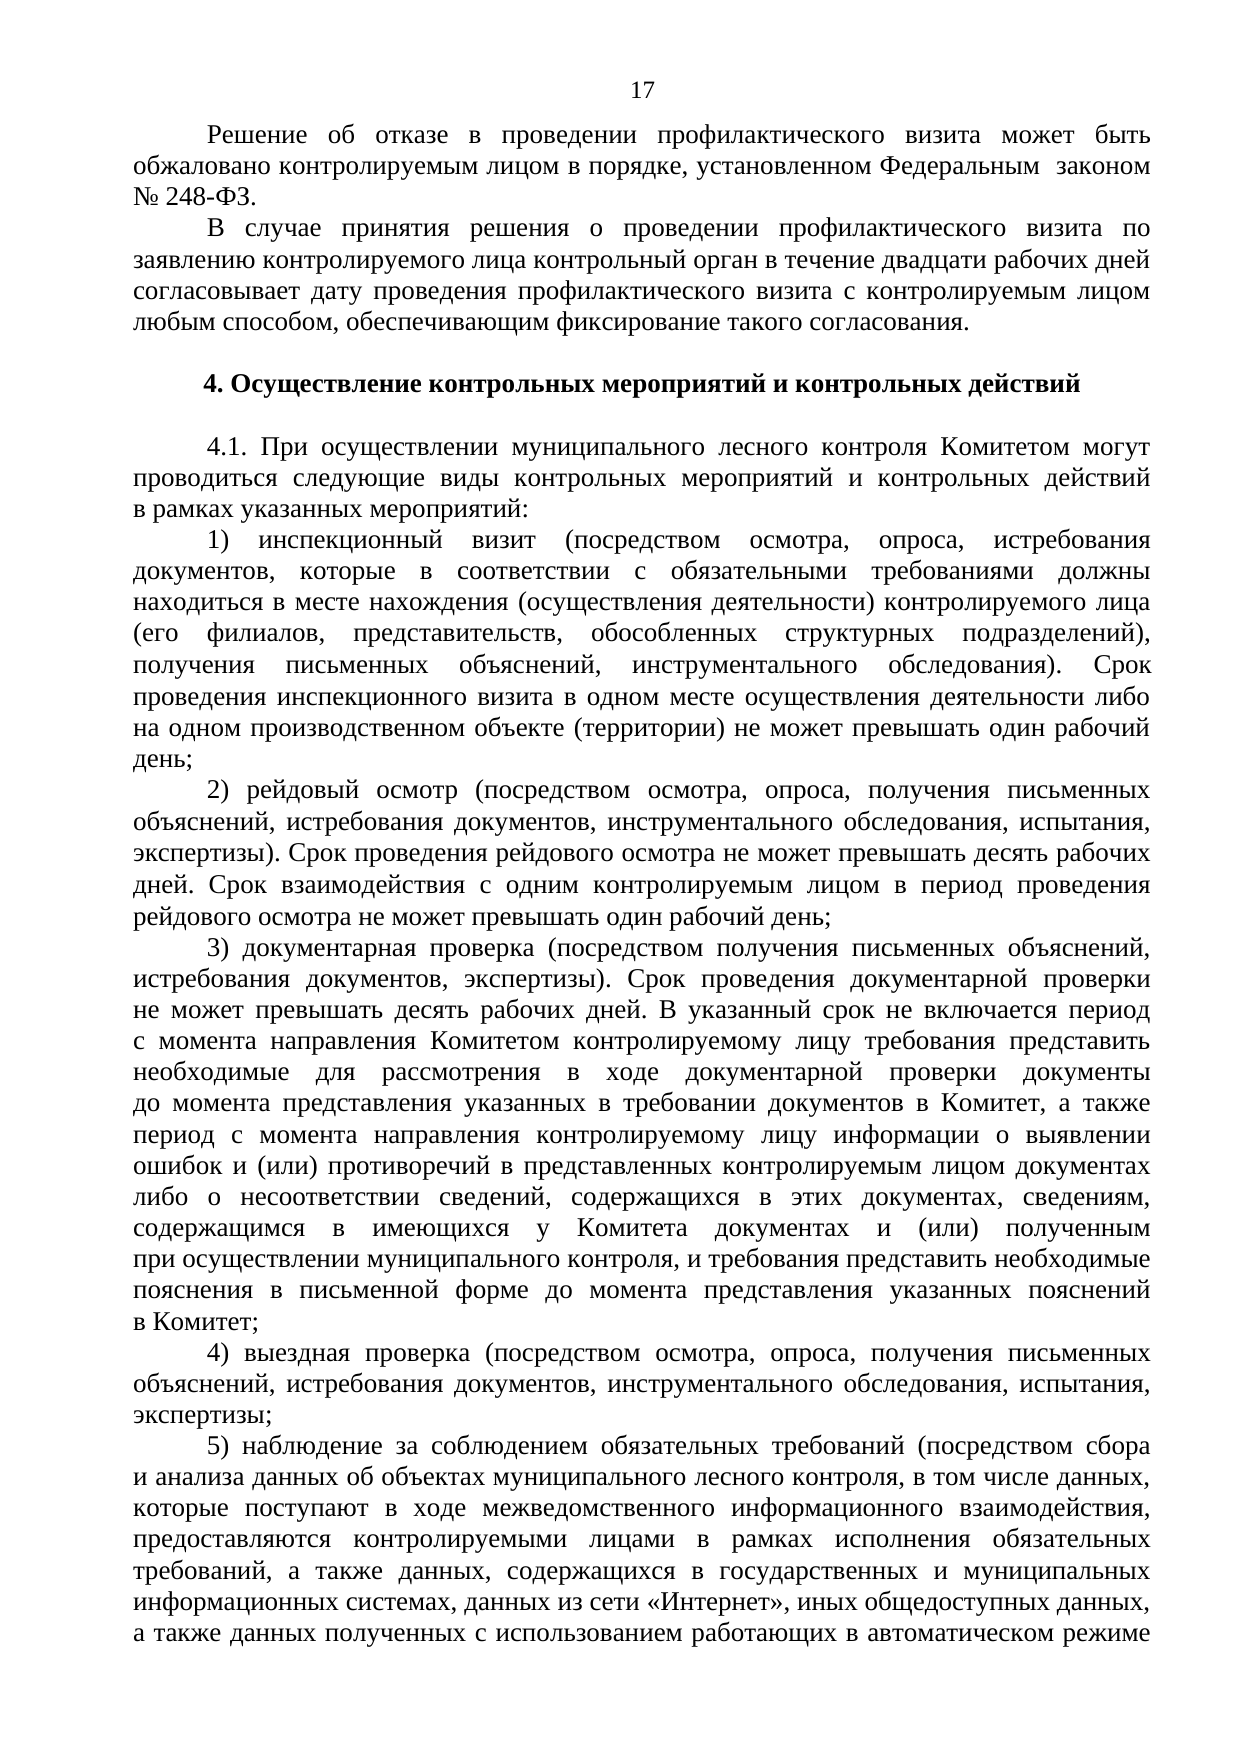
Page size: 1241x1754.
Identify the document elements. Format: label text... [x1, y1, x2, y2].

text В случае принятия решения о проведении профилактического визита по заявлению контролируемого лица контрольный орган в течение двадцати рабочих дней согласовывает дату проведения профилактического визита с контролируемым лицом любым способом, обеспечивающим фиксирование такого согласования. [133, 212, 1152, 336]
text Решение об отказе в проведении профилактического визита может быть обжаловано контролируемым лицом в порядке, установленном Федеральным законом № 248-ФЗ. [133, 118, 1152, 212]
text 1) инспекционный визит (посредством осмотра, опроса, истребования документов, которые в соответствии с обязательными требованиями должны находиться в месте нахождения (осуществления деятельности) контролируемого лица (его филиалов, представительств, обособленных структурных подразделений), получения письменных объяснений, инструментального обследования). Срок проведения инспекционного визита в одном месте осуществления деятельности либо на одном производственном объекте (территории) не может превышать один рабочий день; [133, 523, 1152, 774]
text 2) рейдовый осмотр (посредством осмотра, опроса, получения письменных объяснений, истребования документов, инструментального обследования, испытания, экспертизы). Срок проведения рейдового осмотра не может превышать десять рабочих дней. Срок взаимодействия с одним контролируемым лицом в период проведения рейдового осмотра не может превышать один рабочий день; [133, 774, 1152, 931]
text 3) документарная проверка (посредством получения письменных объяснений, истребования документов, экспертизы). Срок проведения документарной проверки не может превышать десять рабочих дней. В указанный срок не включается период с момента направления Комитетом контролируемому лицу требования представить необходимые для рассмотрения в ходе документарной проверки документы до момента представления указанных в требовании документов в Комитет, а также период с момента направления контролируемому лицу информации о выявлении ошибок и (или) противоречий в представленных контролируемым лицом документах либо о несоответствии сведений, содержащихся в этих документах, сведениям, содержащимся в имеющихся у Комитета документах и (или) полученным при осуществлении муниципального контроля, и требования представить необходимые пояснения в письменной форме до момента представления указанных пояснений в Комитет; [133, 931, 1152, 1336]
text 4.1. При осуществлении муниципального лесного контроля Комитетом могут проводиться следующие виды контрольных мероприятий и контрольных действий в рамках указанных мероприятий: [133, 429, 1152, 523]
text 4) выездная проверка (посредством осмотра, опроса, получения письменных объяснений, истребования документов, инструментального обследования, испытания, экспертизы; [133, 1336, 1152, 1429]
text 4. Осуществление контрольных мероприятий и контрольных действий [133, 367, 1152, 398]
